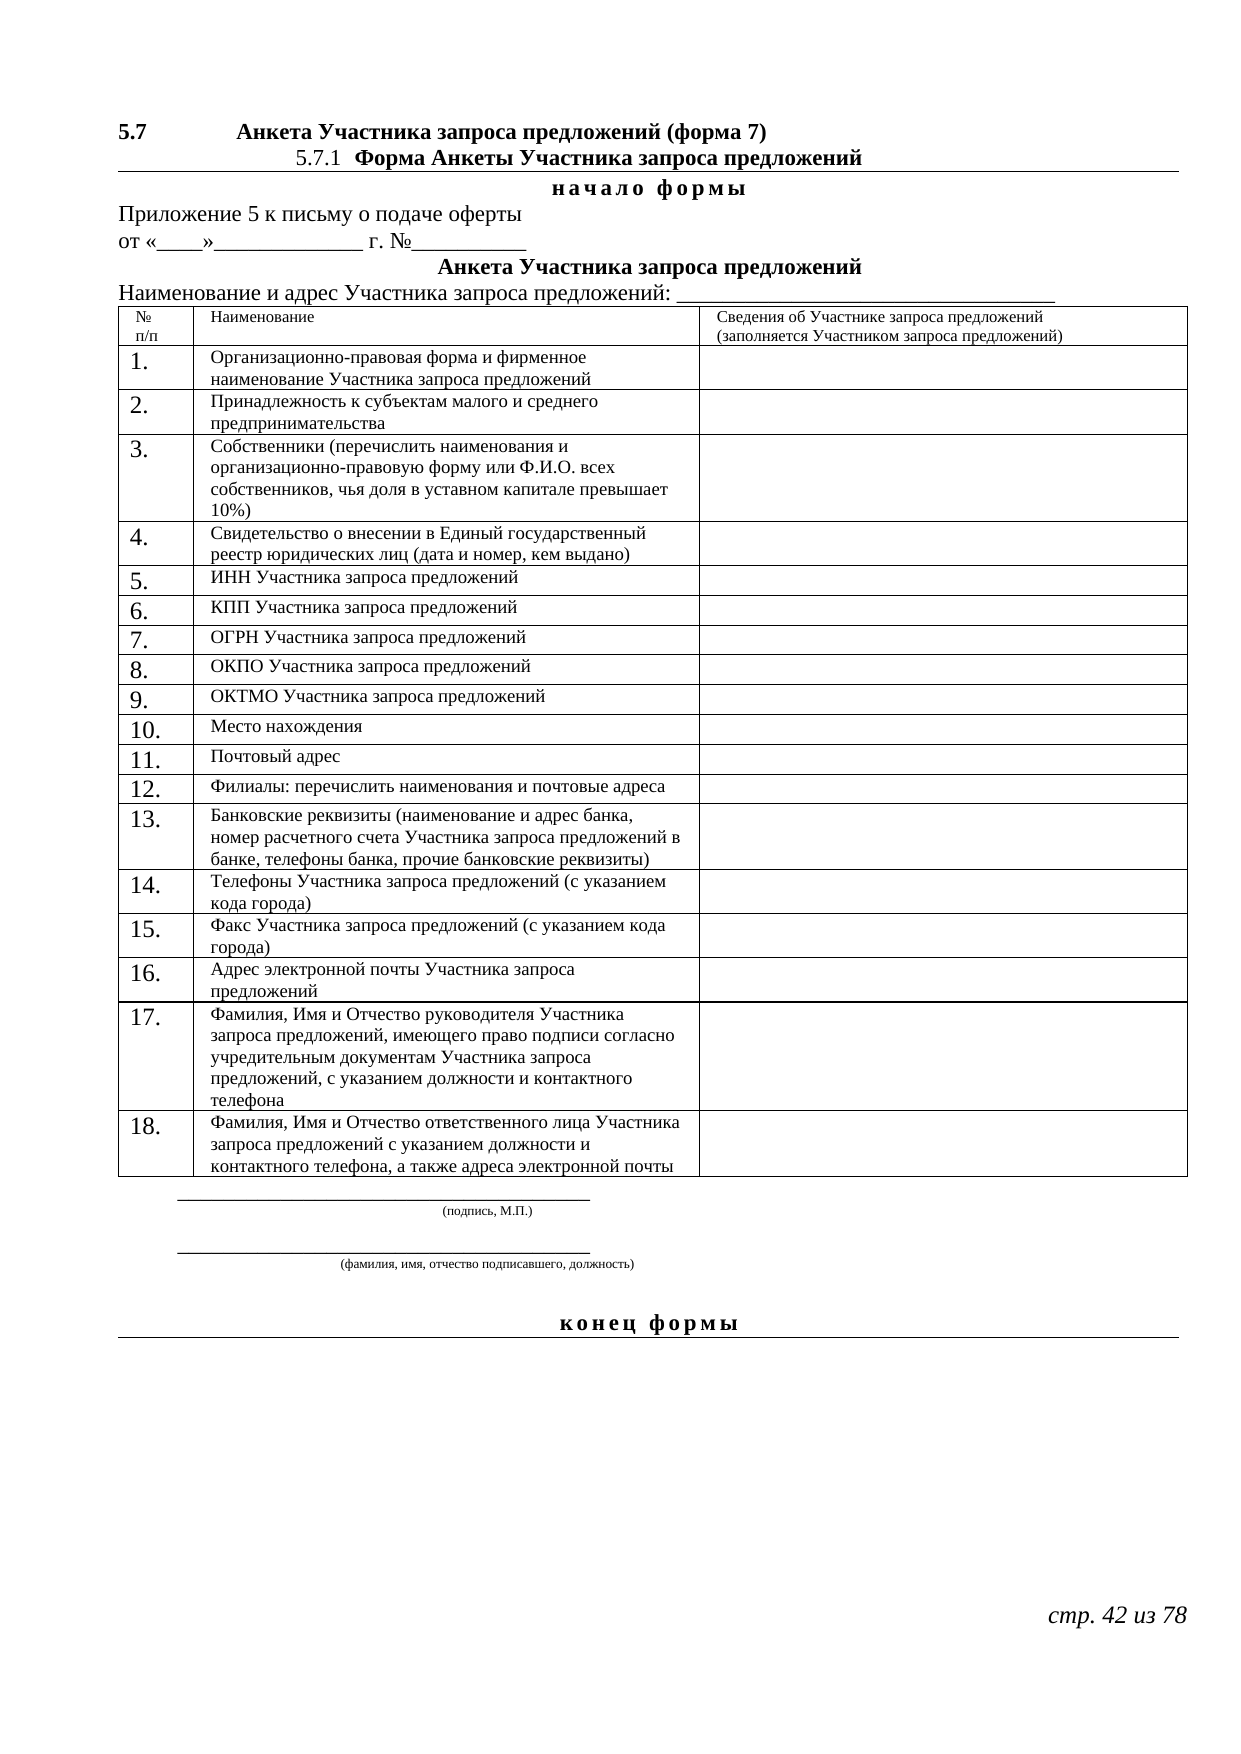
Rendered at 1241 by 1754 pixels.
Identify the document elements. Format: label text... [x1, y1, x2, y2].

table_cell Фамилия, Имя и Отчество ответственного лица Участника запроса предложений с указанием должности и контактного телефона, а также адреса электронной почты [194, 1111, 699, 1176]
table_cell [119, 804, 193, 869]
table_header № п/п [119, 307, 193, 345]
text (подпись, М.П.) [118, 1203, 797, 1230]
table_cell [119, 685, 193, 714]
text Приложение 5 к письму о подаче оферты от «____»_____________ г. №__________ [118, 200, 1181, 253]
table_cell [119, 775, 193, 803]
table_cell Фамилия, Имя и Отчество руководителя Участника запроса предложений, имеющего право подписи согласно учредительным документам Участника запроса предложений, с указанием должности и контактного телефона [194, 1003, 699, 1110]
table_cell [700, 685, 1187, 714]
table_cell [700, 870, 1187, 913]
table_cell ИНН Участника запроса предложений [194, 566, 699, 595]
table_cell Организационно-правовая форма и фирменное наименование Участника запроса предложений [194, 346, 699, 389]
table_cell [119, 566, 193, 595]
table_cell Место нахождения [194, 715, 699, 744]
table_cell ОКПО Участника запроса предложений [194, 655, 699, 684]
table_cell [700, 745, 1187, 773]
table_cell [700, 1003, 1187, 1110]
table_cell [119, 1003, 193, 1110]
table_cell Свидетельство о внесении в Единый государственный реестр юридических лиц (дата и номер, кем выдано) [194, 522, 699, 565]
table_cell [119, 435, 193, 521]
table_header Сведения об Участнике запроса предложений (заполняется Участником запроса предложений) [700, 307, 1187, 345]
table_cell [119, 390, 193, 433]
table_cell [700, 346, 1187, 389]
text конец формы [118, 1309, 1179, 1337]
table_cell Факс Участника запроса предложений (с указанием кода города) [194, 914, 699, 957]
text (фамилия, имя, отчество подписавшего, должность) [118, 1256, 797, 1282]
text ____________________________________ [118, 1177, 1181, 1203]
table_cell [119, 958, 193, 1001]
table_cell [119, 914, 193, 957]
table_cell [119, 1111, 193, 1176]
text начало формы [118, 172, 1179, 200]
table_cell [119, 745, 193, 773]
table_cell КПП Участника запроса предложений [194, 596, 699, 624]
table_cell [700, 914, 1187, 957]
table_cell Адрес электронной почты Участника запроса предложений [194, 958, 699, 1001]
table_cell [700, 775, 1187, 803]
table_cell [700, 804, 1187, 869]
table_cell [119, 596, 193, 624]
table_cell Телефоны Участника запроса предложений (с указанием кода города) [194, 870, 699, 913]
table_cell [119, 346, 193, 389]
table_cell [700, 435, 1187, 521]
table_cell [700, 390, 1187, 433]
table_cell [700, 566, 1187, 595]
table_cell ОКТМО Участника запроса предложений [194, 685, 699, 714]
subtitle Анкета Участника запроса предложений (форма 7) [118, 118, 1181, 144]
table_cell Банковские реквизиты (наименование и адрес банка, номер расчетного счета Участника запроса предложений в банке, телефоны банка, прочие банковские реквизиты) [194, 804, 699, 869]
table_cell [700, 1111, 1187, 1176]
table_cell Собственники (перечислить наименования и организационно-правовую форму или Ф.И.О. всех собственников, чья доля в уставном капитале превышает 10%) [194, 435, 699, 521]
text Форма Анкеты Участника запроса предложений [236, 144, 1181, 171]
table_cell [119, 870, 193, 913]
text ____________________________________ [118, 1230, 1181, 1256]
table_cell Почтовый адрес [194, 745, 699, 773]
table_cell Принадлежность к субъектам малого и среднего предпринимательства [194, 390, 699, 433]
table_cell [700, 626, 1187, 654]
table_cell ОГРН Участника запроса предложений [194, 626, 699, 654]
table_header Наименование [194, 307, 699, 345]
table_cell [700, 715, 1187, 744]
table_cell [700, 522, 1187, 565]
text Анкета Участника запроса предложений [118, 253, 1181, 279]
text Наименование и адрес Участника запроса предложений: _________________________________ [118, 279, 1181, 306]
table_cell [119, 522, 193, 565]
table_cell [119, 715, 193, 744]
table_cell [700, 596, 1187, 624]
table_cell Филиалы: перечислить наименования и почтовые адреса [194, 775, 699, 803]
table_cell [700, 655, 1187, 684]
table_cell [119, 655, 193, 684]
table_cell [700, 958, 1187, 1001]
table_cell [119, 626, 193, 654]
